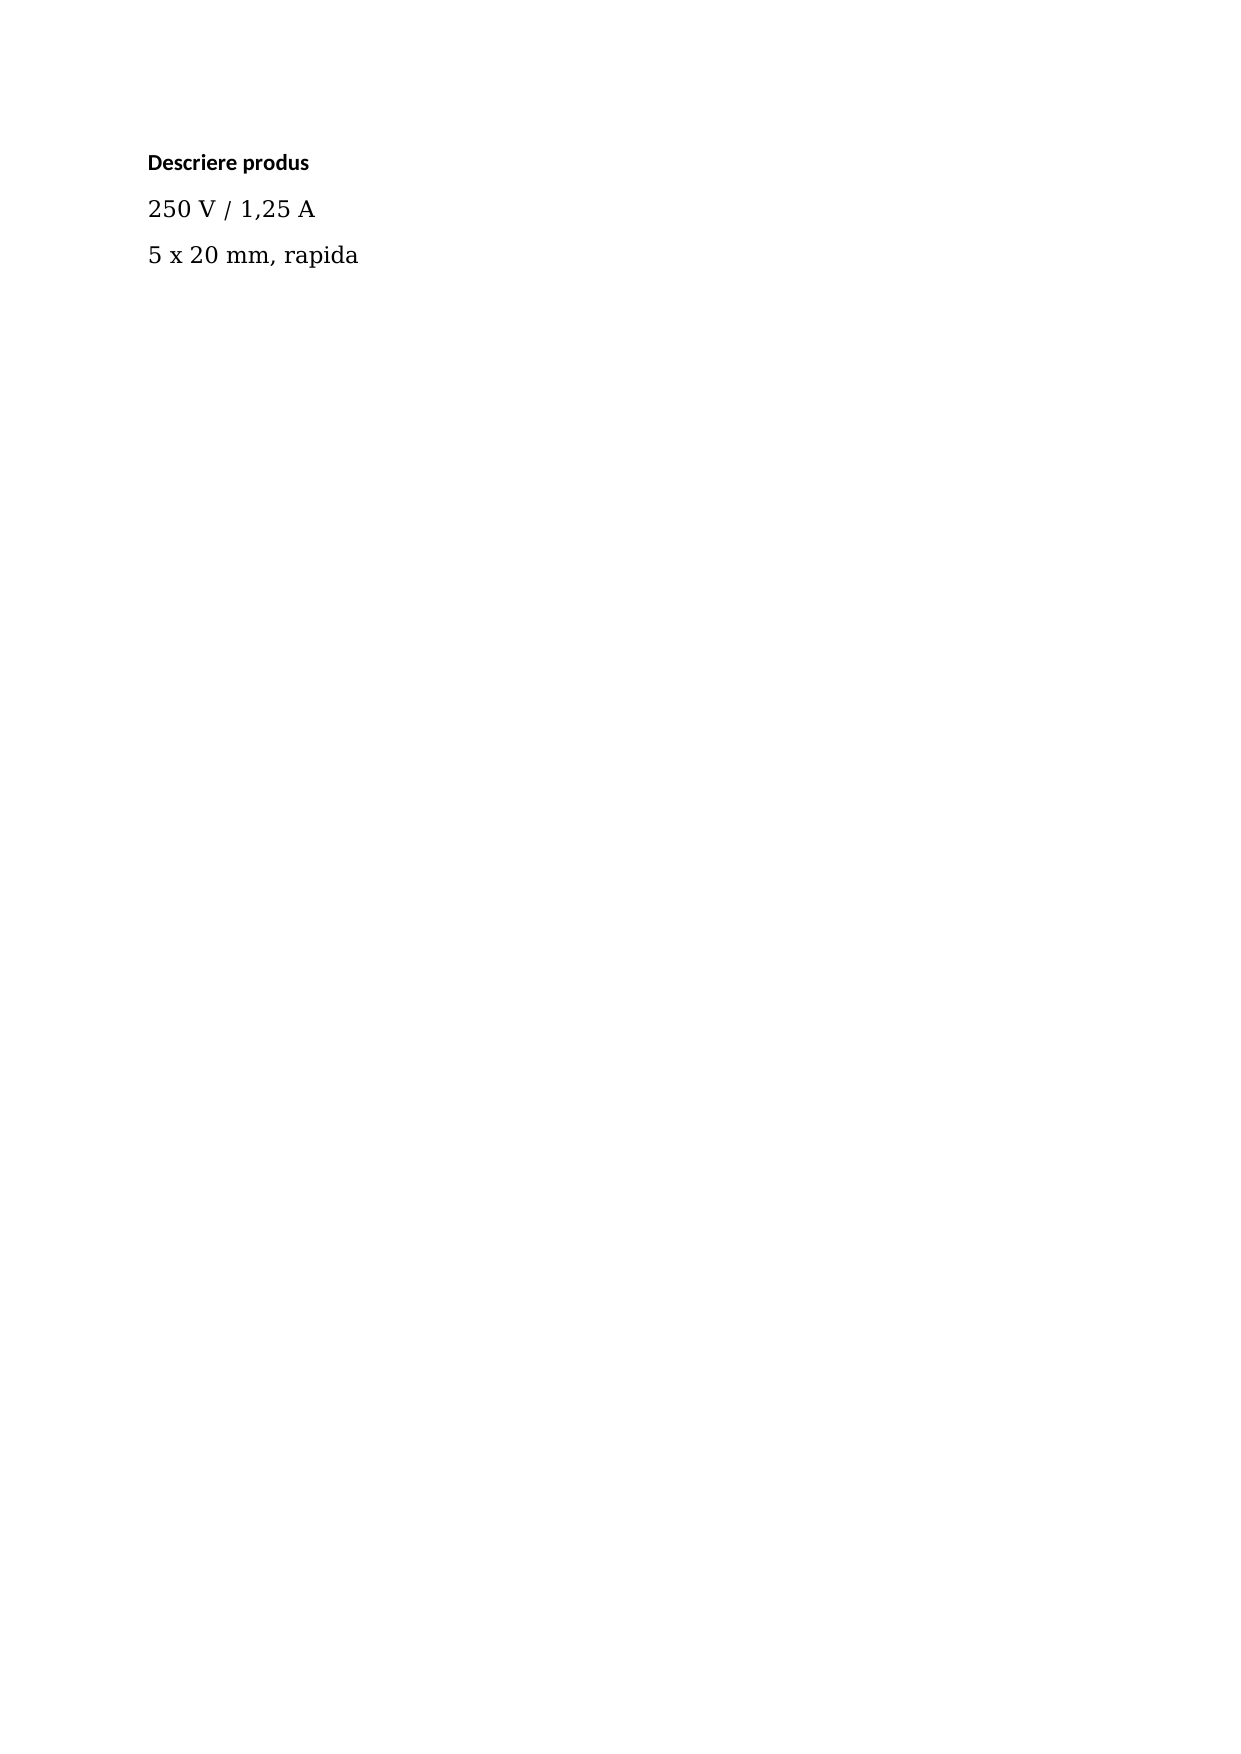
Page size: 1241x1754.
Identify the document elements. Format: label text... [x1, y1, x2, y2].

text Descriere produs [148, 148, 1093, 176]
text 5 x 20 mm, rapida [148, 241, 1093, 268]
text 250 V / 1,25 A [148, 194, 1093, 222]
